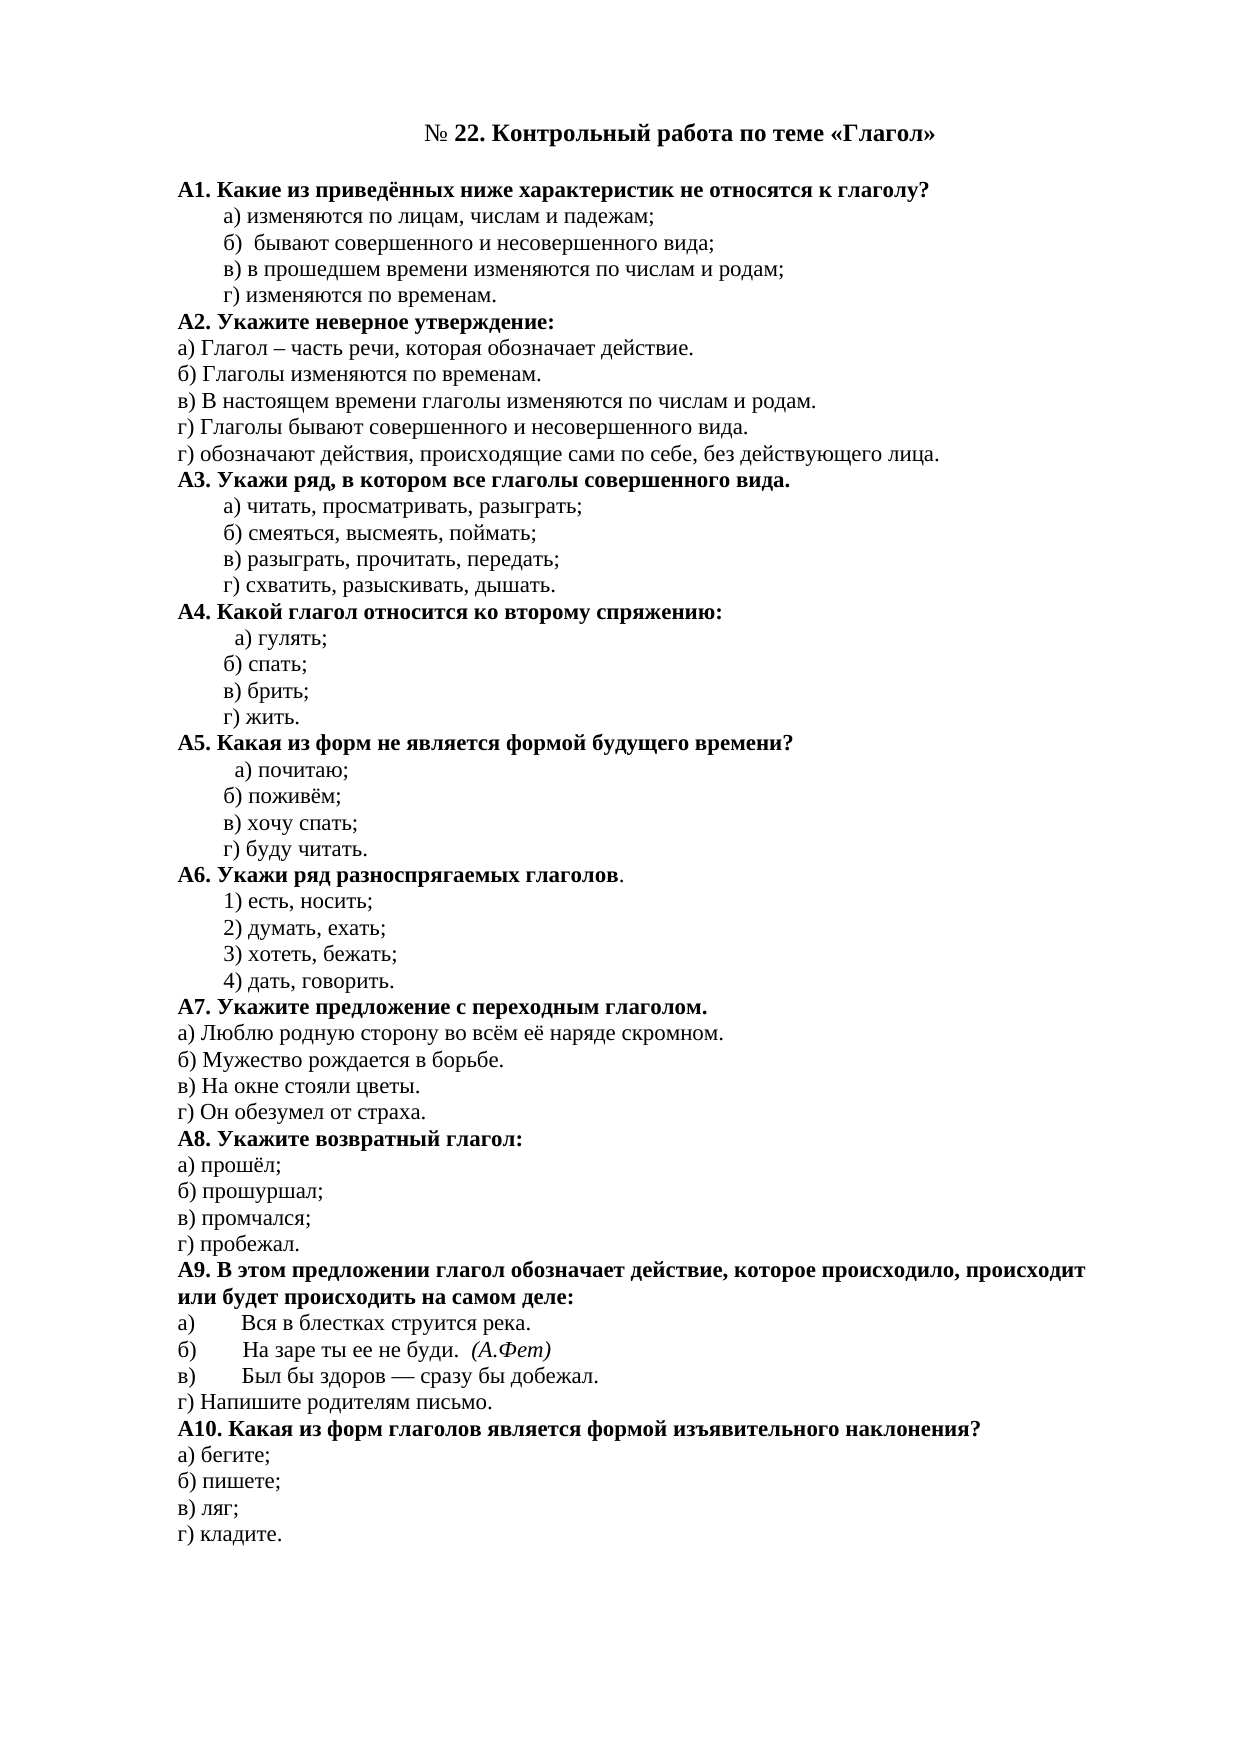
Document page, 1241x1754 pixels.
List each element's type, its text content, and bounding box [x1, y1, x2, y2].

text г) пробежал. [177, 1230, 1107, 1257]
text а) гулять; [177, 624, 1107, 650]
text б) спать; [177, 650, 1107, 677]
text в) На окне стояли цветы. [177, 1072, 1107, 1098]
text б) На заре ты ее не буди. (А.Фет) [177, 1336, 1107, 1362]
text г) Напишите родителям письмо. [177, 1388, 1107, 1415]
text в) разыграть, прочитать, передать; г) схватить, разыскивать, дышать. [177, 545, 1107, 598]
text в) брить; г) жить. [177, 677, 1107, 729]
text 3) хотеть, бежать; [177, 940, 1107, 967]
text А4. Какой глагол относится ко второму спряжению: [177, 598, 1107, 624]
text А5. Какая из форм не является формой будущего времени? [177, 729, 1107, 756]
text 1) есть, носить; [177, 888, 1107, 914]
text г) Глаголы бывают совершенного и несовершенного вида. [177, 413, 1107, 439]
text 4) дать, говорить. [177, 967, 1107, 993]
text в) Был бы здоров — сразу бы добежал. [177, 1362, 1107, 1388]
text А9. В этом предложении глагол обозначает действие, которое происходило, происходит или будет происходить на самом деле: [177, 1257, 1107, 1309]
text А10. Какая из форм глаголов является формой изъявительного наклонения? [177, 1415, 1107, 1441]
text а) прошёл; [177, 1151, 1107, 1177]
text а) Глагол – часть речи, которая обозначает действие. [177, 334, 1107, 361]
text А7. Укажите предложение с переходным глаголом. [177, 993, 1107, 1019]
text а) бегите; [177, 1441, 1107, 1467]
text А6. Укажи ряд разноспрягаемых глаголов. [177, 861, 1107, 888]
text в) ляг; [177, 1494, 1107, 1520]
text А3. Укажи ряд, в котором все глаголы совершенного вида. а) читать, просматривать, разыграть; [177, 466, 1107, 519]
text а) Люблю родную сторону во всём её наряде скромном. [177, 1019, 1107, 1046]
text г) обозначают действия, происходящие сами по себе, без действующего лица. [177, 439, 1107, 466]
text б) пишете; [177, 1467, 1107, 1494]
text № 22. Контрольный работа по теме «Глагол» [252, 118, 1107, 147]
text а) почитаю; [177, 756, 1107, 782]
text б) Глаголы изменяются по временам. [177, 361, 1107, 387]
text в) промчался; [177, 1204, 1107, 1230]
text А1. Какие из приведённых ниже характеристик не относятся к глаголу? а) изменяются по лицам, числам и падежам; б) бывают совершенного и несовершенного вида; в) в прошедшем времени изменяются по числам и родам; г) изменяются по временам. [177, 176, 1107, 308]
text б) поживём; [177, 782, 1107, 808]
text А2. Укажите неверное утверждение: [177, 308, 1107, 334]
text 2) думать, ехать; [177, 914, 1107, 940]
text в) В настоящем времени глаголы изменяются по числам и родам. [177, 387, 1107, 413]
text в) хочу спать; г) буду читать. [177, 808, 1107, 861]
text а) Вся в блестках струится река. [177, 1309, 1107, 1336]
text б) прошуршал; [177, 1177, 1107, 1204]
text г) Он обезумел от страха. [177, 1098, 1107, 1125]
text г) кладите. [177, 1520, 1107, 1546]
text б) Мужество рождается в борьбе. [177, 1046, 1107, 1072]
text А8. Укажите возвратный глагол: [177, 1125, 1107, 1151]
text б) смеяться, высмеять, поймать; [177, 519, 1107, 545]
